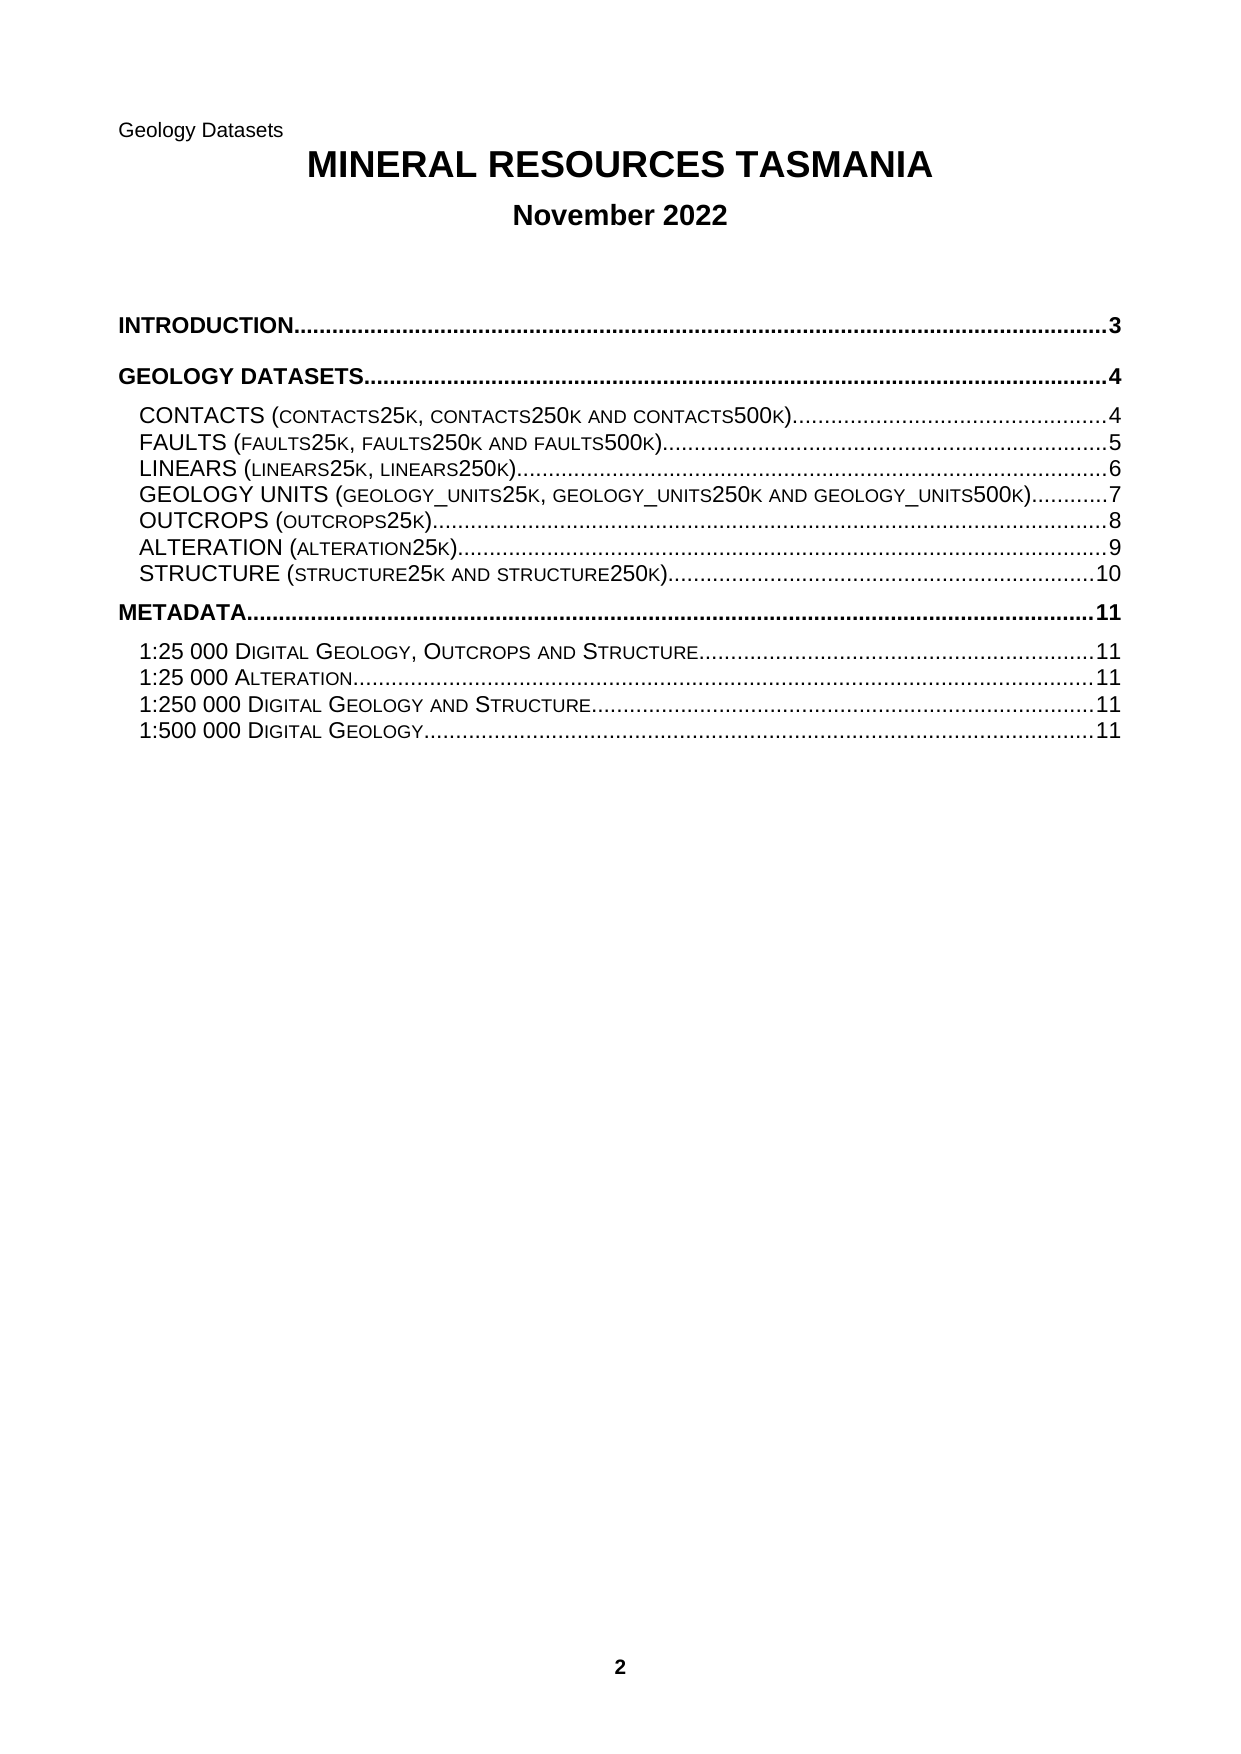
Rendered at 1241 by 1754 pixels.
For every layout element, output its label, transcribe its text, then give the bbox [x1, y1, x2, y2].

text CONTACTS (contacts25k, contacts250k and contacts500k) 4 [139, 402, 1122, 428]
title MINERAL RESOURCES TASMANIA [118, 142, 1122, 185]
text METADATA 11 [118, 599, 1122, 625]
text OUTCROPS (outcrops25k) 8 [139, 507, 1122, 534]
text GEOLOGY UNITS (geology_units25k, geology_units250k and geology_units500k) 7 [139, 481, 1122, 507]
text 1:25 000 Alteration 11 [139, 664, 1122, 691]
title November 2022 [118, 198, 1122, 231]
text ALTERATION (alteration25k) 9 [139, 534, 1122, 560]
text 1:25 000 Digital Geology, Outcrops and Structure 11 [139, 638, 1122, 664]
text LINEARS (linears25k, linears250k) 6 [139, 455, 1122, 481]
text GEOLOGY DATASETS 4 [118, 363, 1122, 389]
text 1:250 000 Digital Geology and Structure 11 [139, 691, 1122, 717]
title Geology Datasets [118, 118, 1122, 142]
text FAULTS (faults25k, faults250k and faults500k) 5 [139, 428, 1122, 455]
text INTRODUCTION 3 [118, 312, 1122, 338]
text STRUCTURE (structure25k and structure250k) 10 [139, 560, 1122, 587]
text 1:500 000 Digital Geology 11 [139, 717, 1122, 743]
